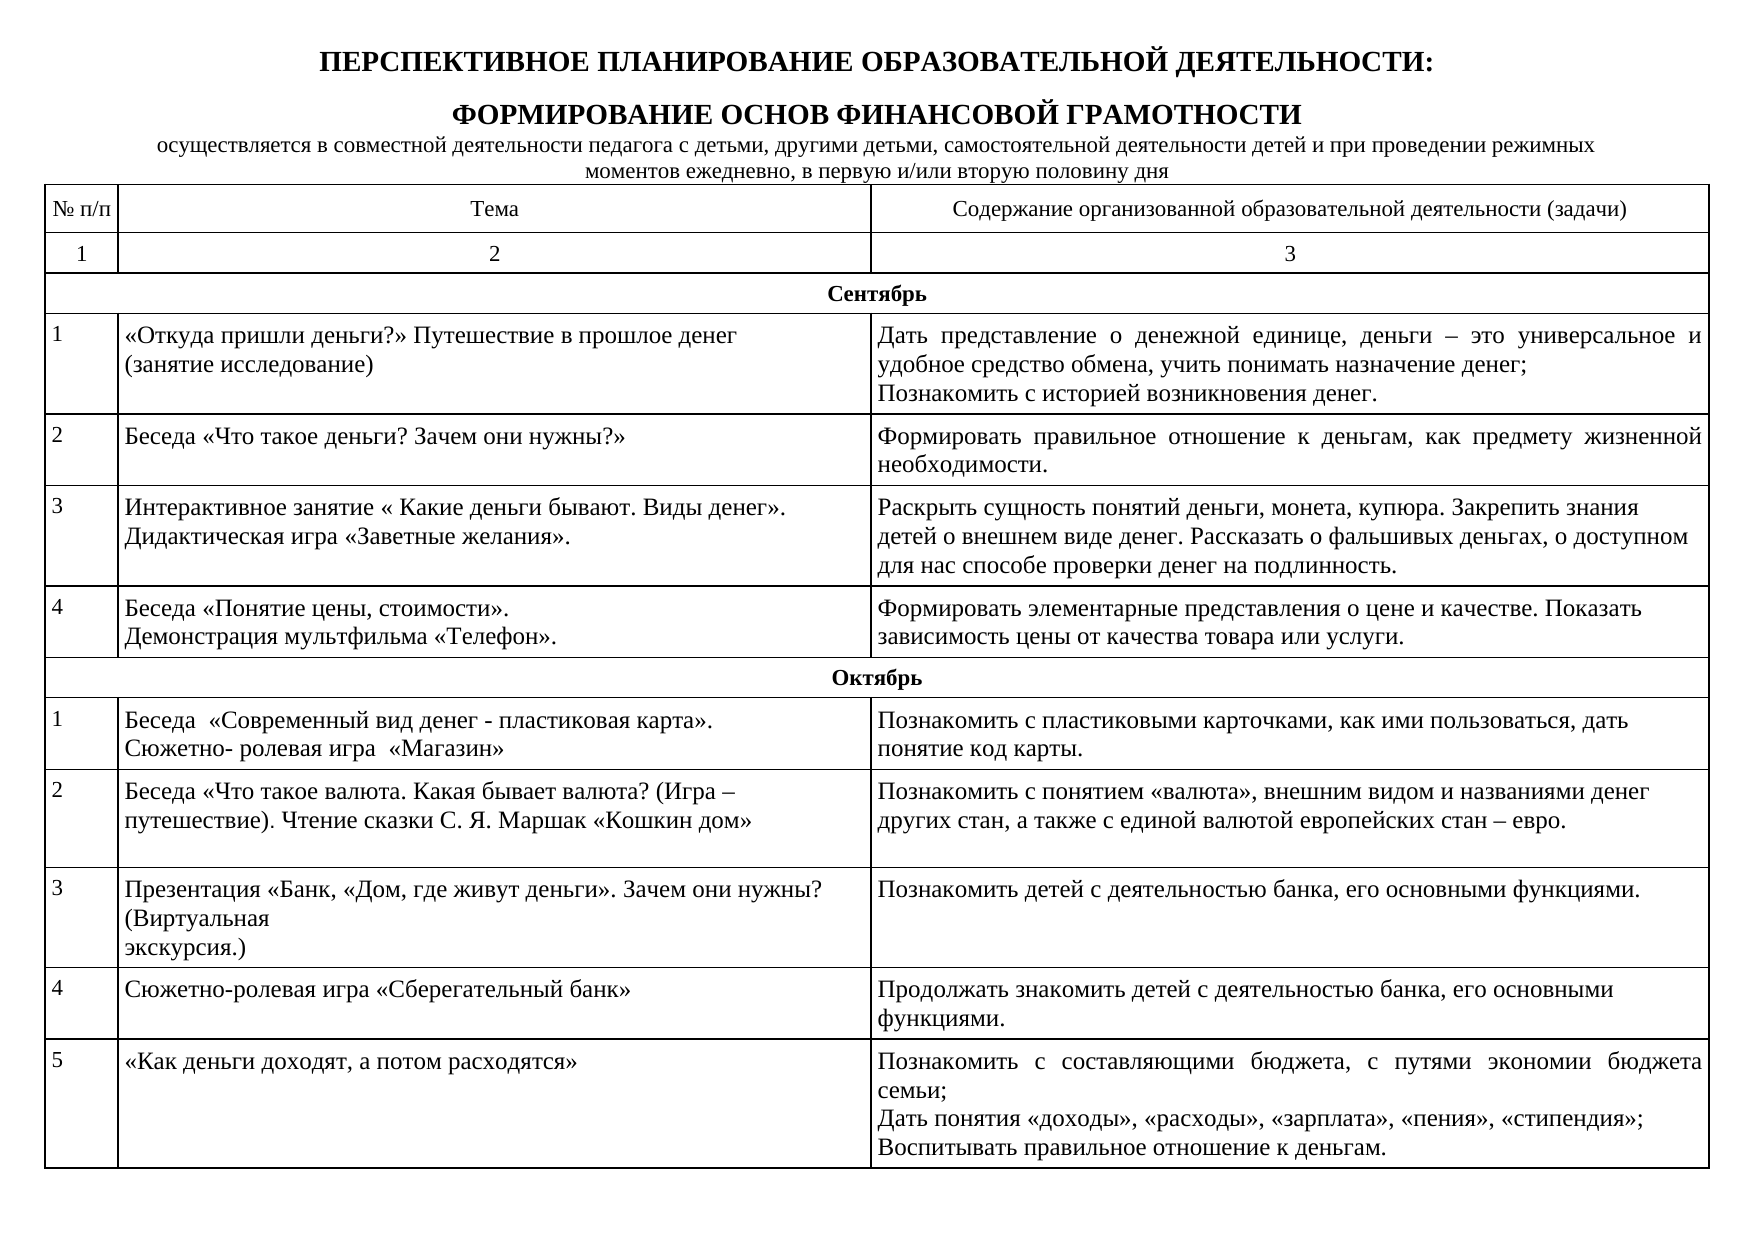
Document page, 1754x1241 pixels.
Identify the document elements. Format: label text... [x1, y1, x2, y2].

table_cell Формировать правильное отношение к деньгам, как предмету жизненной необходимости. [872, 415, 1708, 484]
table_cell 2 [46, 415, 117, 484]
table_cell Октябрь [46, 658, 1708, 697]
table_cell 3 [46, 486, 117, 585]
table_cell Познакомить с понятием «валюта», внешним видом и названиями денег других стан, а также с единой валютой европейских стан – евро. [872, 770, 1708, 866]
table_header № п/п [46, 185, 117, 232]
text ФОРМИРОВАНИЕ ОСНОВ ФИНАНСОВОЙ ГРАМОТНОСТИ [118, 97, 1636, 131]
table_cell Беседа «Современный вид денег - пластиковая карта». Сюжетно- ролевая игра «Магазин» [119, 698, 870, 768]
table_cell Сентябрь [46, 274, 1708, 313]
table_cell Беседа «Что такое валюта. Какая бывает валюта? (Игра – путешествие). Чтение сказки С. Я. Маршак «Кошкин дом» [119, 770, 870, 866]
table_header Тема [119, 185, 870, 232]
table_header Содержание организованной образовательной деятельности (задачи) [872, 185, 1708, 232]
table_cell 3 [46, 868, 117, 967]
table_cell Интерактивное занятие « Какие деньги бывают. Виды денег». Дидактическая игра «Заветные желания». [119, 486, 870, 585]
table_cell 5 [46, 1040, 117, 1167]
table_cell «Как деньги доходят, а потом расходятся» [119, 1040, 870, 1167]
table_cell Познакомить с составляющими бюджета, с путями экономии бюджета семьи; Дать понятия «доходы», «расходы», «зарплата», «пения», «стипендия»; Воспитывать правильное отношение к деньгам. [872, 1040, 1708, 1167]
table_cell 1 [46, 233, 117, 272]
table_cell 2 [119, 233, 870, 272]
table_cell «Откуда пришли деньги?» Путешествие в прошлое денег (занятие исследование) [119, 314, 870, 413]
table_cell 4 [46, 587, 117, 656]
table_cell Сюжетно-ролевая игра «Сберегательный банк» [119, 968, 870, 1038]
table_cell Раскрыть сущность понятий деньги, монета, купюра. Закрепить знания детей о внешнем виде денег. Рассказать о фальшивых деньгах, о доступном для нас способе проверки денег на подлинность. [872, 486, 1708, 585]
table_cell Презентация «Банк, «Дом, где живут деньги». Зачем они нужны? (Виртуальная экскурсия.) [119, 868, 870, 967]
table_cell 3 [872, 233, 1708, 272]
table_cell 2 [46, 770, 117, 866]
table_cell 4 [46, 968, 117, 1038]
table_cell Дать представление о денежной единице, деньги – это универсальное и удобное средство обмена, учить понимать назначение денег; Познакомить с историей возникновения денег. [872, 314, 1708, 413]
table_cell 1 [46, 698, 117, 768]
table_cell Познакомить детей с деятельностью банка, его основными функциями. [872, 868, 1708, 967]
table_cell Познакомить с пластиковыми карточками, как ими пользоваться, дать понятие код карты. [872, 698, 1708, 768]
table_cell 1 [46, 314, 117, 413]
table_cell Формировать элементарные представления о цене и качестве. Показать зависимость цены от качества товара или услуги. [872, 587, 1708, 656]
table_cell Беседа «Понятие цены, стоимости». Демонстрация мультфильма «Телефон». [119, 587, 870, 656]
text осуществляется в совместной деятельности педагога с детьми, другими детьми, самостоятельной деятельности детей и при проведении режимных моментов ежедневно, в первую и/или вторую половину дня [118, 131, 1636, 183]
table_cell Беседа «Что такое деньги? Зачем они нужны?» [119, 415, 870, 484]
table_cell Продолжать знакомить детей с деятельностью банка, его основными функциями. [872, 968, 1708, 1038]
text Перспективное планирование образовательной деятельности: [118, 44, 1636, 78]
